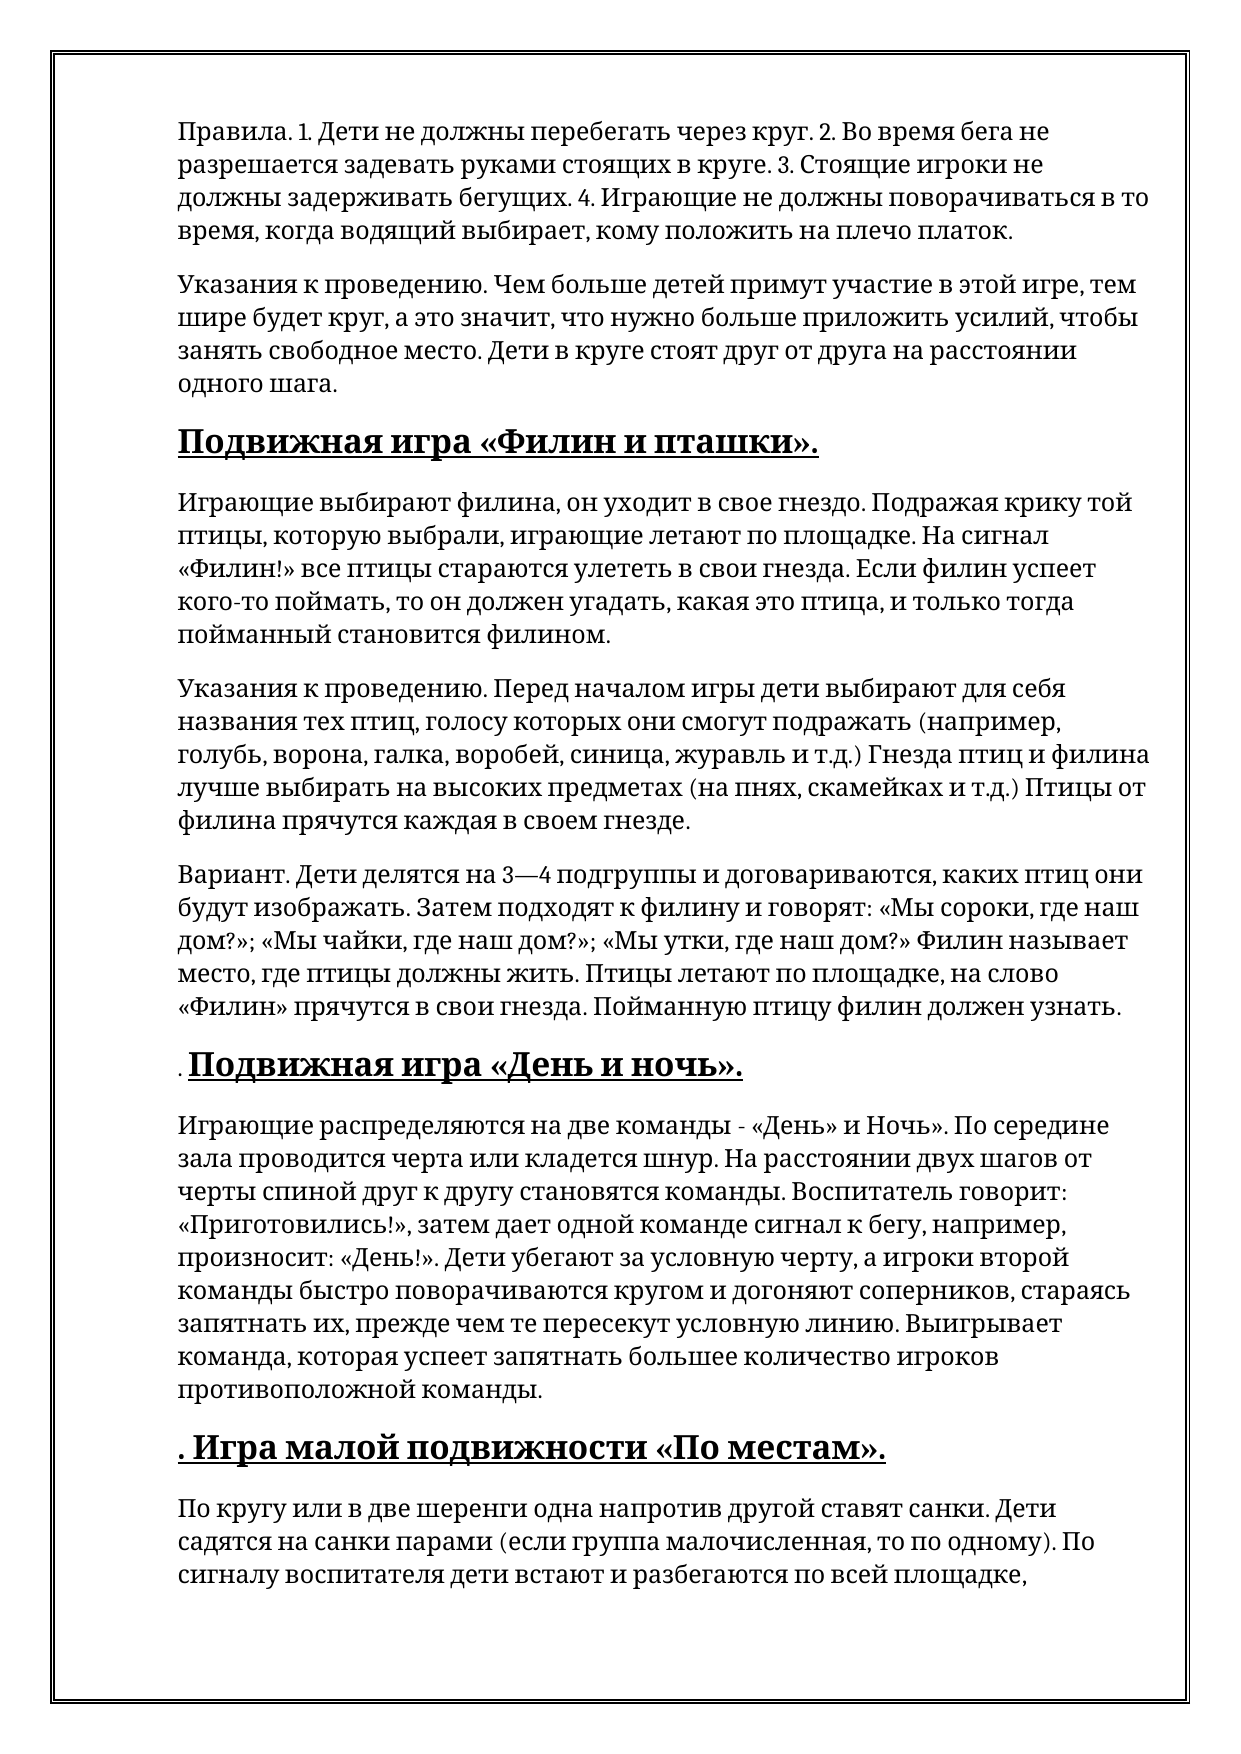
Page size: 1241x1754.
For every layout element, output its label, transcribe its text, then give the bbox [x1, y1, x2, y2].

text Указания к проведению. Чем больше детей примут участие в этой игре, тем шире будет круг, а это значит, что нужно больше приложить усилий, чтобы занять свободное место. Дети в круге стоят друг от друга на расстоянии одного шага. [177, 271, 1152, 399]
text Играющие выбирают филина, он уходит в свое гнездо. Подражая крику той птицы, которую выбрали, играющие летают по площадке. На сигнал «Филин!» все птицы стараются улететь в свои гнезда. Если филин успеет кого-то поймать, то он должен угадать, какая это птица, и только тогда пойманный становится филином. [177, 489, 1152, 650]
text Указания к проведению. Перед началом игры дети выбирают для себя названия тех птиц, голосу которых они смогут подражать (например, голубь, ворона, галка, воробей, синица, журавль и т.д.) Гнезда птиц и филина лучше выбирать на высоких предметах (на пнях, скамейках и т.д.) Птицы от филина прячутся каждая в своем гнезде. [177, 675, 1152, 836]
text Правила. 1. Дети не должны перебегать через круг. 2. Во время бега не разрешается задевать руками стоящих в круге. 3. Стоящие игроки не должны задерживать бегущих. 4. Играющие не должны поворачиваться в то время, когда водящий выбирает, кому положить на плечо платок. [177, 118, 1152, 246]
text Вариант. Дети делятся на 3—4 подгруппы и договариваются, каких птиц они будут изображать. Затем подходят к филину и говорят: «Мы сороки, где наш дом?»; «Мы чайки, где наш дом?»; «Мы утки, где наш дом?» Филин называет место, где птицы должны жить. Птицы летают по площадке, на слово «Филин» прячутся в свои гнезда. Пойманную птицу филин должен узнать. [177, 861, 1152, 1022]
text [177, 1494, 1152, 1589]
text . Подвижная игра «День и ночь». [177, 1047, 1152, 1085]
text . Игра малой подвижности «По местам». [177, 1429, 1152, 1468]
text Подвижная игра «Филин и пташки». [177, 424, 1152, 462]
text Играющие распределяются на две команды - «День» и Ночь». По середине зала проводится черта или кладется шнур. На расстоянии двух шагов от черты спиной друг к другу становятся команды. Воспитатель говорит: «Приготовились!», затем дает одной команде сигнал к бегу, например, произносит: «День!». Дети убегают за условную черту, а игроки второй команды быстро поворачиваются кругом и догоняют соперников, стараясь запятнать их, прежде чем те пересекут условную линию. Выигрывает команда, которая успеет запятнать большее количество игроков противоположной команды. [177, 1112, 1152, 1404]
